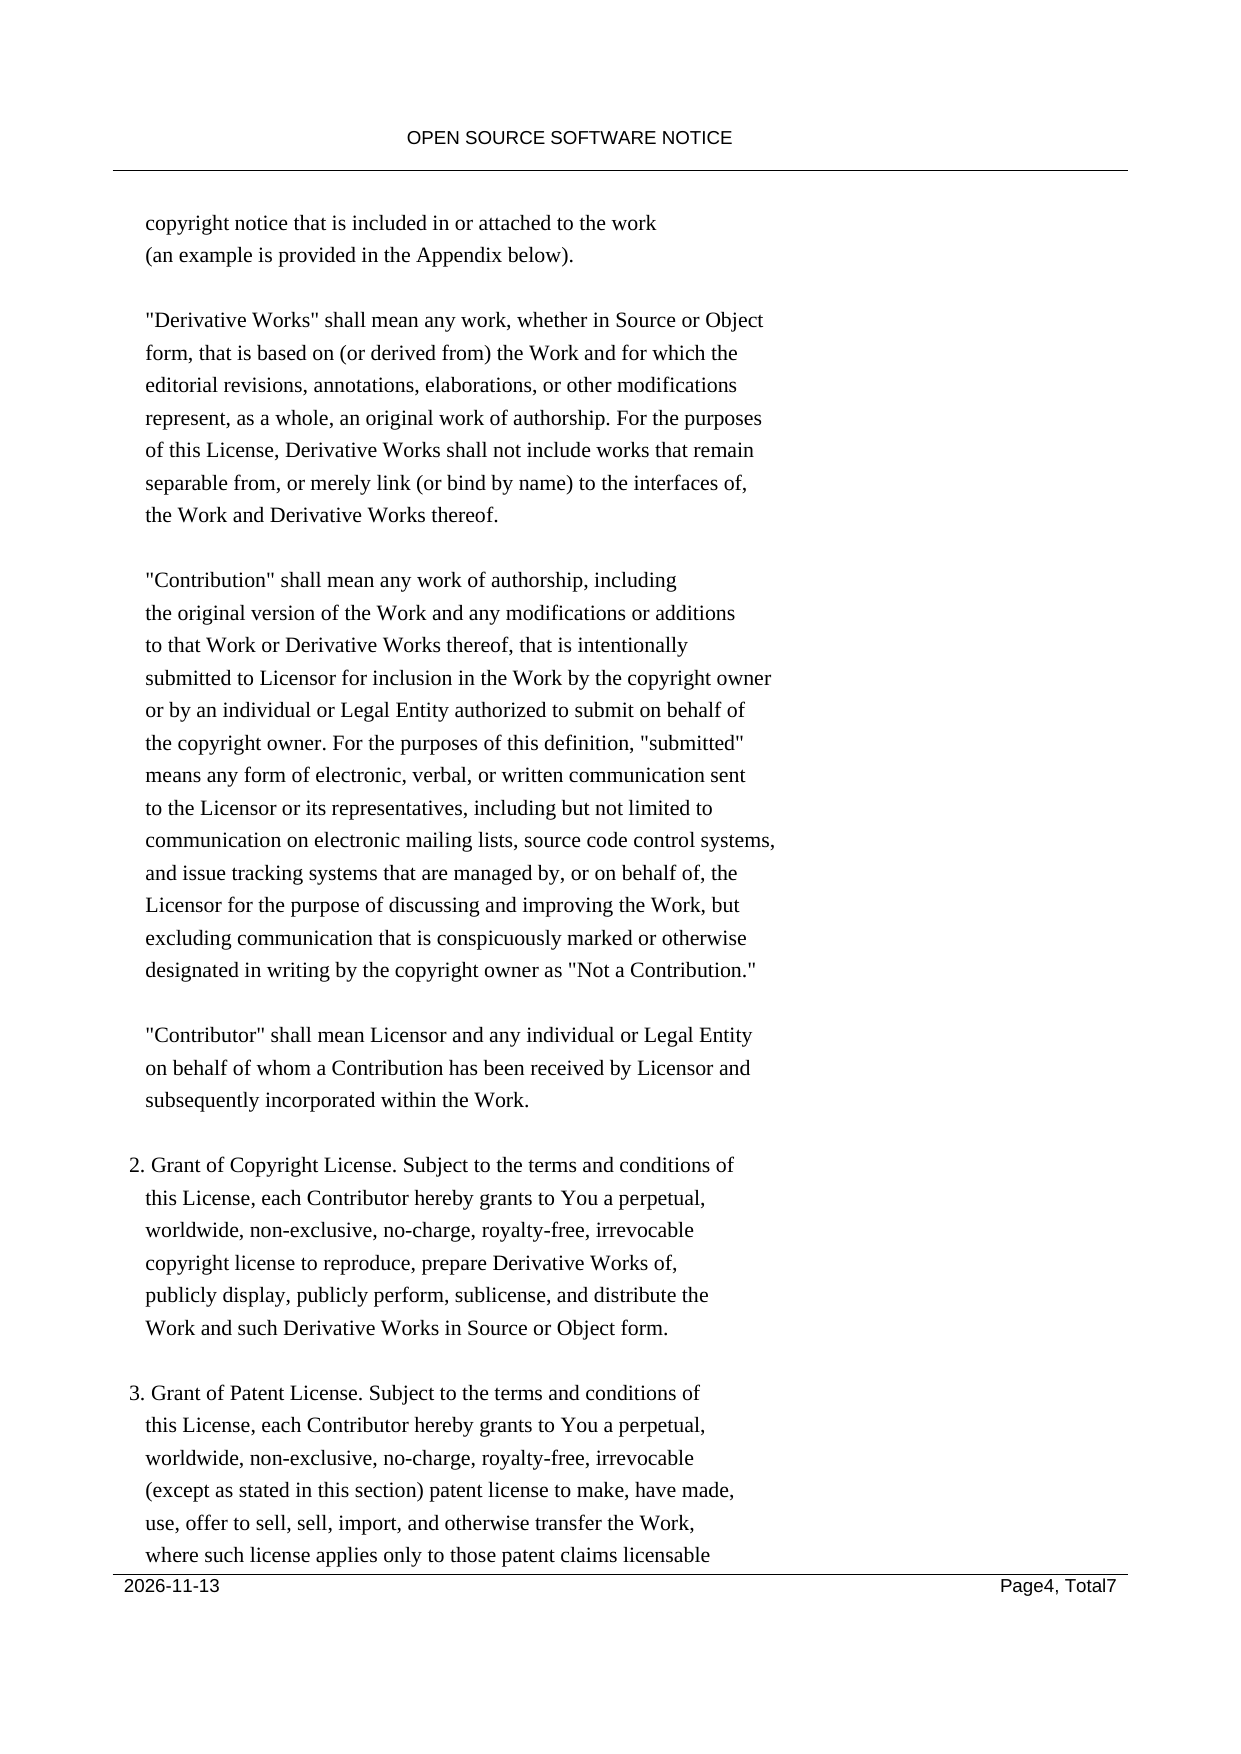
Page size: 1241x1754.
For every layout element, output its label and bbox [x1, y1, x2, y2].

text [112, 206, 1128, 1571]
